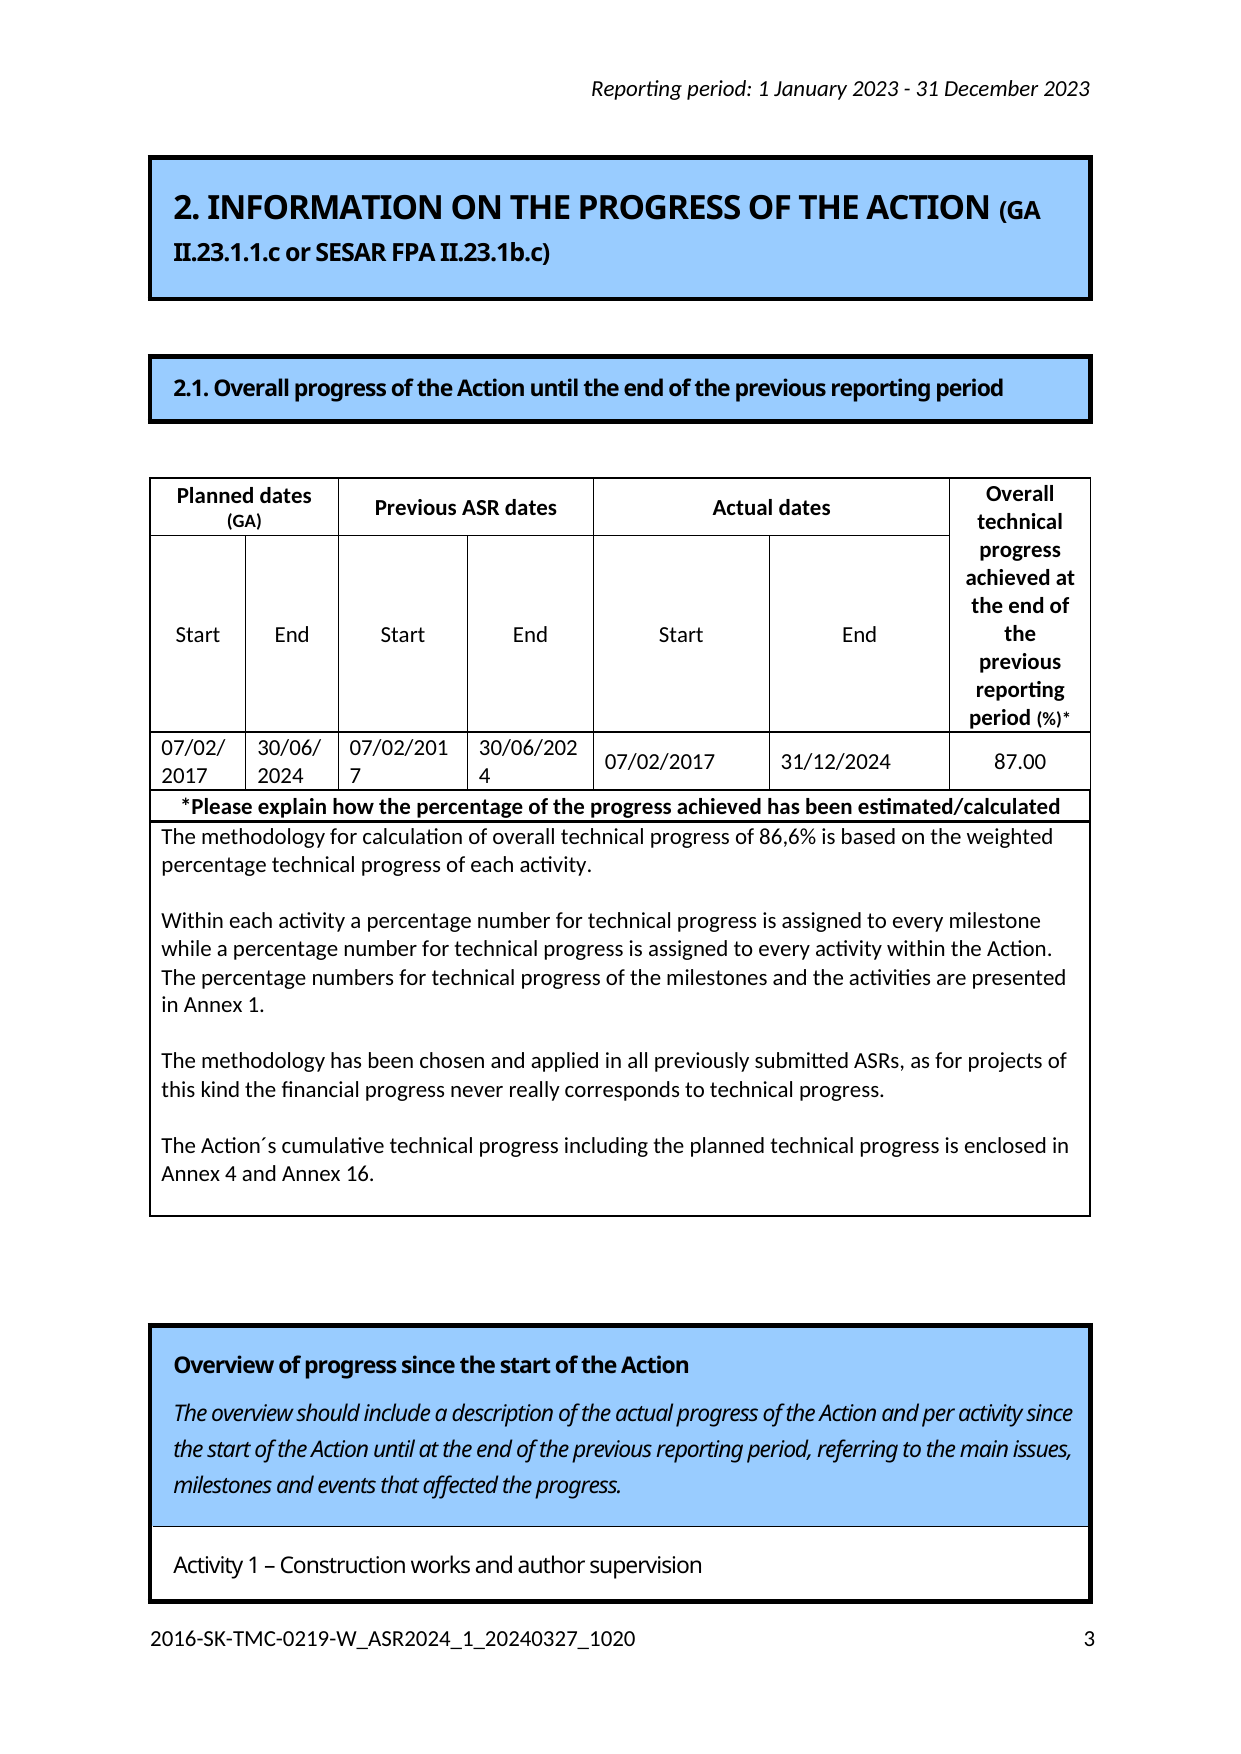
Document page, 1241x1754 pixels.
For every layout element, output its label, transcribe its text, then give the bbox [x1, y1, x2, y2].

table_cell The methodology for calculation of overall technical progress of 86,6% is based on the weighted percentage technical progress of each activity. Within each activity a percentage number for technical progress is assigned to every milestone while a percentage number for technical progress is assigned to every activity within the Action. The percentage numbers for technical progress of the milestones and the activities are presented in Annex 1. The methodology has been chosen and applied in all previously submitted ASRs, as for projects of this kind the financial progress never really corresponds to technical progress. The Action´s cumulative technical progress including the planned technical progress is enclosed in Annex 4 and Annex 16. [151, 823, 1089, 1215]
table_cell End [770, 536, 949, 731]
table_cell *Please explain how the percentage of the progress achieved has been estimated/calculated [151, 791, 1089, 820]
table_header 2. INFORMATION ON THE PROGRESS OF THE ACTION (GA II.23.1.1.c or SESAR FPA II.23.1b.c) [152, 160, 1088, 297]
table_cell End [246, 536, 338, 731]
table_cell End [468, 536, 593, 731]
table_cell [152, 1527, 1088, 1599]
table_cell 30/06/2024 [246, 733, 338, 789]
table_cell 07/02/2017 [594, 733, 769, 789]
table_header 2.1. Overall progress of the Action until the end of the previous reporting period [152, 359, 1088, 419]
table_cell 30/06/2024 [468, 733, 593, 789]
table_header Overall technical progress achieved at the end of the previous reporting period (%)* [950, 479, 1090, 731]
table_header Previous ASR dates [339, 479, 593, 535]
table_header Planned dates (GA) [151, 479, 338, 535]
table_cell 87.00 [950, 733, 1090, 789]
table_header Actual dates [594, 479, 949, 535]
table_header Overview of progress since the start of the Action The overview should include a description of the actual progress of the Action and per activity since the start of the Action until at the end of the previous reporting period, referring to the main issues, milestones and events that affected the progress. [152, 1328, 1088, 1526]
table_cell 07/02/2017 [151, 733, 245, 789]
table_cell 07/02/2017 [339, 733, 467, 789]
table_cell Start [339, 536, 467, 731]
table_cell Start [594, 536, 769, 731]
table_cell Start [151, 536, 245, 731]
table_cell 31/12/2024 [770, 733, 949, 789]
